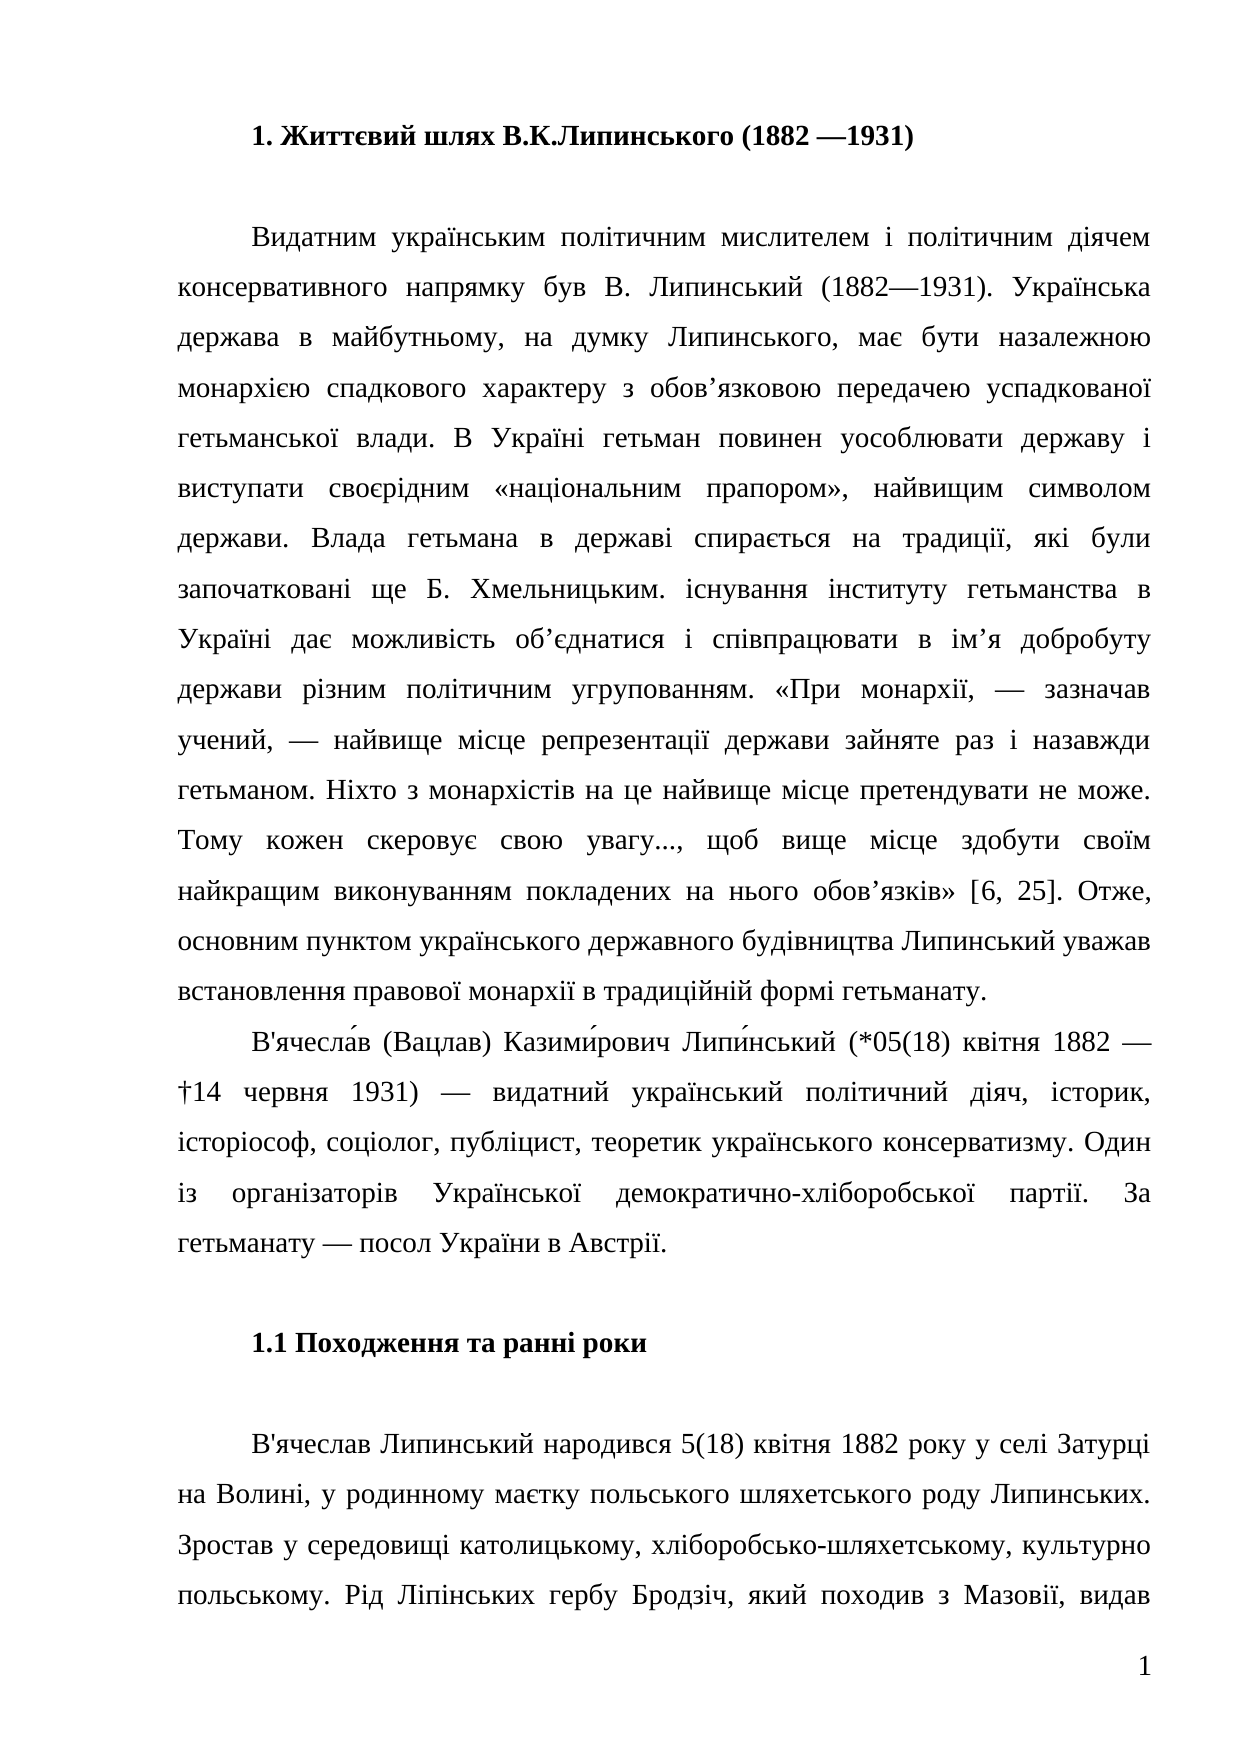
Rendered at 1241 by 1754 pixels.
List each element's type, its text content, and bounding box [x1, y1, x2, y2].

text Видатним українським політичним мислителем і політичним діячем консервативного напрямку був В. Липинський (1882—1931). Українська держава в майбутньому, на думку Липинського, має бути назалежною монархією спадкового характеру з обов’язковою передачею успадкованої гетьманської влади. В Україні гетьман повинен уособлювати державу і виступати своєрідним «національним прапором», найвищим символом держави. Влада гетьмана в державі спирається на традиції, які були започатковані ще Б. Хмельницьким. існування інституту гетьманства в Україні дає можливість об’єднатися і співпрацювати в ім’я добробуту держави різним політичним угрупованням. «При монархії, — зазначав учений, — найвище місце репрезентації держави зайняте раз і назавжди гетьманом. Ніхто з монархістів на це найвище місце претендувати не може. Тому кожен скеровує свою увагу..., щоб вище місце здобути своїм найкращим виконуванням покладених на нього обов’язків» [6, 25]. Отже, основним пунктом українського державного будівництва Липинський уважав встановлення правової монархії в традиційній формі гетьманату. [177, 219, 1152, 1007]
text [177, 1426, 1152, 1611]
subtitle 1.1 Походження та ранні роки [177, 1326, 1152, 1359]
subtitle 1. Життєвий шлях В.К.Липинського (1882 —1931) [177, 118, 1152, 152]
text В'ячесла́в (Вацлав) Казими́рович Липи́нський (*05(18) квітня 1882 — †14 червня 1931) — видатний український політичний діяч, історик, історіософ, соціолог, публіцист, теоретик українського консерватизму. Один із організаторів Української демократично-хліборобської партії. За гетьманату — посол України в Австрії. [177, 1024, 1152, 1258]
